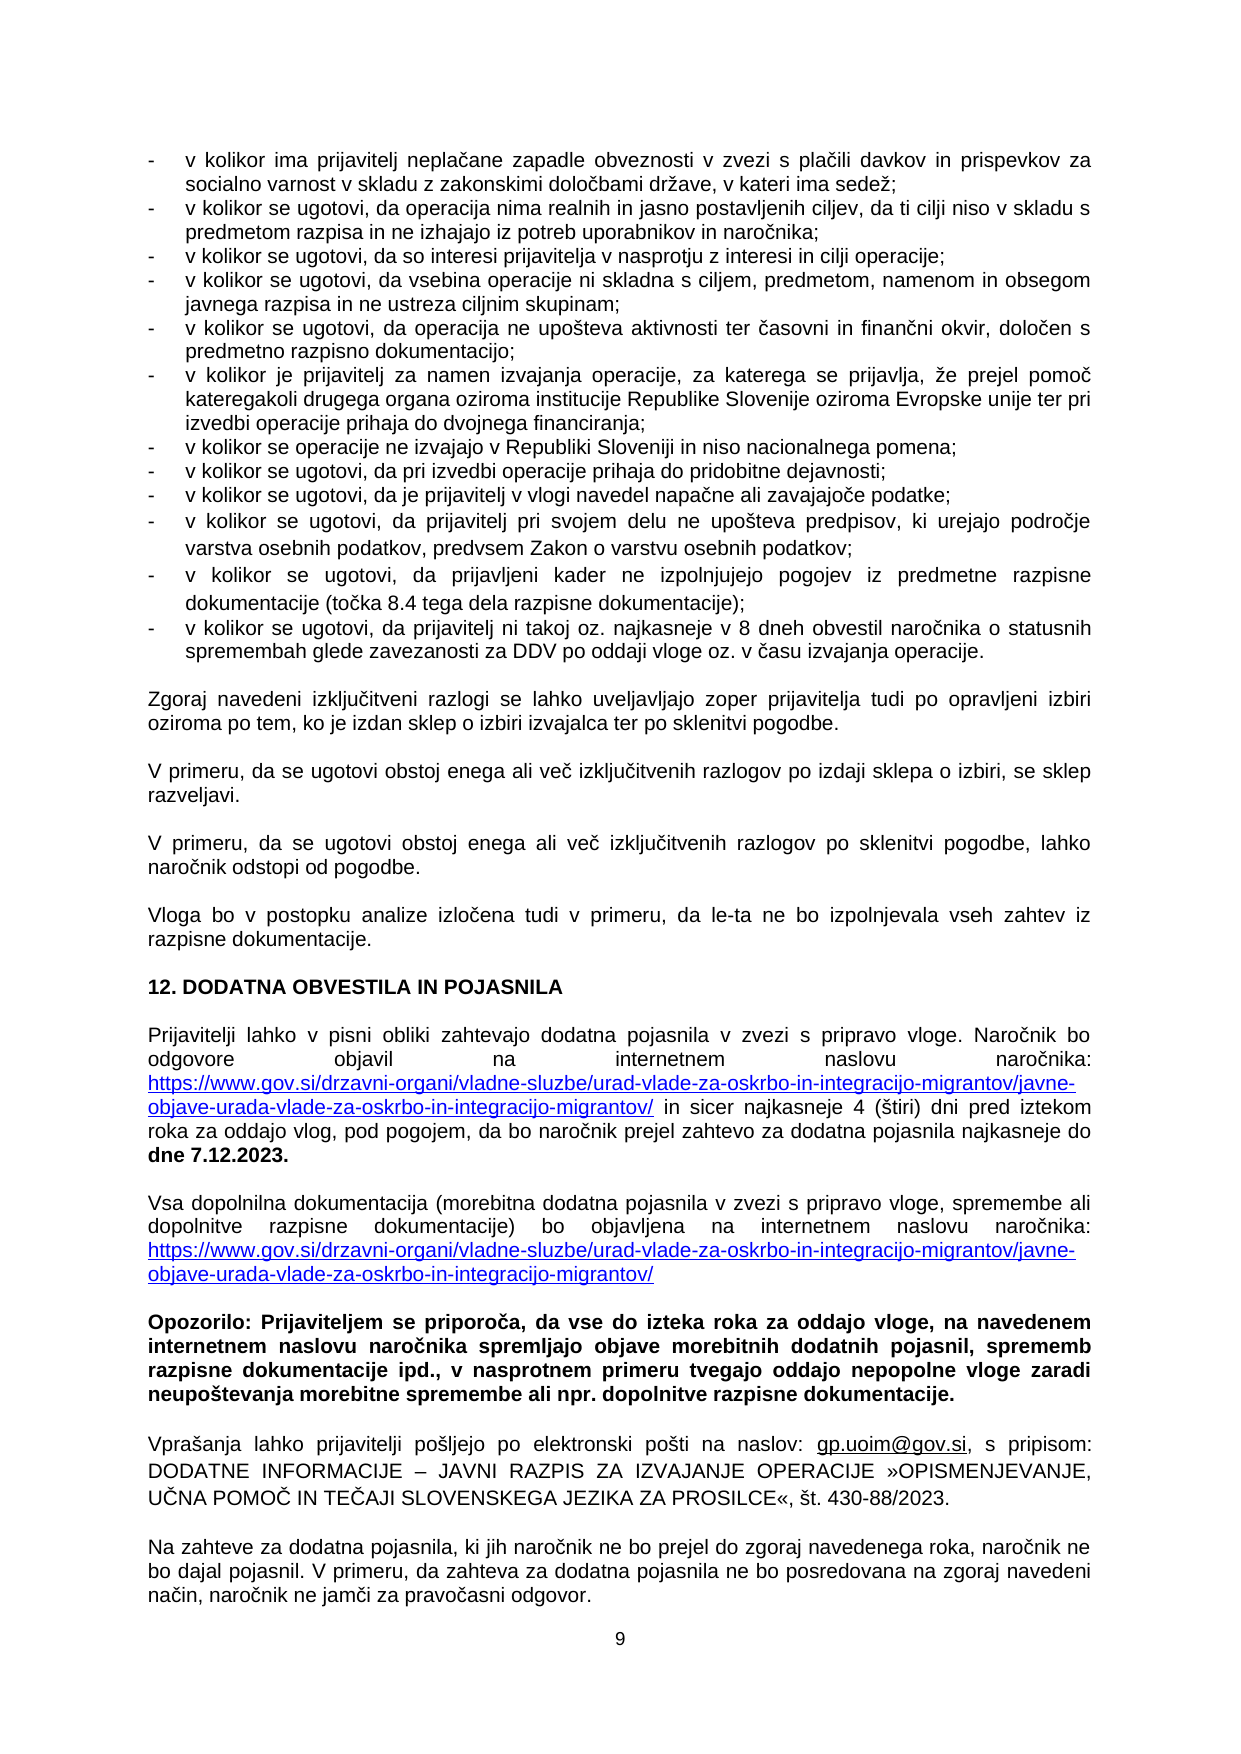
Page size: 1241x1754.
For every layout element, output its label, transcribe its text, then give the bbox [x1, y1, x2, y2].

list v kolikor se ugotovi, da pri izvedbi operacije prihaja do pridobitne dejavnosti; [148, 459, 1092, 483]
list v kolikor se ugotovi, da je prijavitelj v vlogi navedel napačne ali zavajajoče podatke; [148, 483, 1092, 507]
text Vprašanja lahko prijavitelji pošljejo po elektronski pošti na naslov: gp.uoim@gov.si, s pripisom: DODATNE INFORMACIJE – JAVNI RAZPIS ZA IZVAJANJE OPERACIJE »OPISMENJEVANJE, UČNA POMOČ IN TEČAJI SLOVENSKEGA JEZIKA ZA PROSILCE«, št. 430-88/2023. [148, 1430, 1092, 1511]
text V primeru, da se ugotovi obstoj enega ali več izključitvenih razlogov po sklenitvi pogodbe, lahko naročnik odstopi od pogodbe. [148, 831, 1092, 879]
list v kolikor se ugotovi, da operacija ne upošteva aktivnosti ter časovni in finančni okvir, določen s predmetno razpisno dokumentacijo; [148, 315, 1092, 363]
list v kolikor ima prijavitelj neplačane zapadle obveznosti v zvezi s plačili davkov in prispevkov za socialno varnost v skladu z zakonskimi določbami države, v kateri ima sedež; [148, 148, 1092, 196]
list v kolikor se ugotovi, da so interesi prijavitelja v nasprotju z interesi in cilji operacije; [148, 243, 1092, 267]
text Vloga bo v postopku analize izločena tudi v primeru, da le-ta ne bo izpolnjevala vseh zahtev iz razpisne dokumentacije. [148, 903, 1092, 951]
list v kolikor se ugotovi, da operacija nima realnih in jasno postavljenih ciljev, da ti cilji niso v skladu s predmetom razpisa in ne izhajajo iz potreb uporabnikov in naročnika; [148, 196, 1092, 243]
list v kolikor se ugotovi, da prijavitelj ni takoj oz. najkasneje v 8 dneh obvestil naročnika o statusnih spremembah glede zavezanosti za DDV po oddaji vloge oz. v času izvajanja operacije. [148, 615, 1092, 663]
text V primeru, da se ugotovi obstoj enega ali več izključitvenih razlogov po izdaji sklepa o izbiri, se sklep razveljavi. [148, 759, 1092, 807]
list v kolikor se operacije ne izvajajo v Republiki Sloveniji in niso nacionalnega pomena; [148, 435, 1092, 459]
text 12. DODATNA OBVESTILA IN POJASNILA [148, 975, 1092, 999]
text Vsa dopolnilna dokumentacija (morebitna dodatna pojasnila v zvezi s pripravo vloge, spremembe ali dopolnitve razpisne dokumentacije) bo objavljena na internetnem naslovu naročnika: https://www.gov.si/drzavni-organi/vladne-sluzbe/urad-vlade-za-oskrbo-in-integracijo-migrantov/javne-objave-urada-vlade-za-oskrbo-in-integracijo-migrantov/ [148, 1190, 1092, 1286]
list v kolikor se ugotovi, da prijavljeni kader ne izpolnjujejo pogojev iz predmetne razpisne dokumentacije (točka 8.4 tega dela razpisne dokumentacije); [148, 561, 1092, 615]
text Zgoraj navedeni izključitveni razlogi se lahko uveljavljajo zoper prijavitelja tudi po opravljeni izbiri oziroma po tem, ko je izdan sklep o izbiri izvajalca ter po sklenitvi pogodbe. [148, 687, 1092, 735]
text Na zahteve za dodatna pojasnila, ki jih naročnik ne bo prejel do zgoraj navedenega roka, naročnik ne bo dajal pojasnil. V primeru, da zahteva za dodatna pojasnila ne bo posredovana na zgoraj navedeni način, naročnik ne jamči za pravočasni odgovor. [148, 1535, 1092, 1607]
list v kolikor se ugotovi, da vsebina operacije ni skladna s ciljem, predmetom, namenom in obsegom javnega razpisa in ne ustreza ciljnim skupinam; [148, 267, 1092, 315]
text Prijavitelji lahko v pisni obliki zahtevajo dodatna pojasnila v zvezi s pripravo vloge. Naročnik bo odgovore objavil na internetnem naslovu naročnika: https://www.gov.si/drzavni-organi/vladne-sluzbe/urad-vlade-za-oskrbo-in-integracijo-migrantov/javne-objave-urada-vlade-za-oskrbo-in-integracijo-migrantov/ in sicer najkasneje 4 (štiri) dni pred iztekom roka za oddajo vlog, pod pogojem, da bo naročnik prejel zahtevo za dodatna pojasnila najkasneje do dne 7.12.2023. [148, 1023, 1092, 1166]
list v kolikor je prijavitelj za namen izvajanja operacije, za katerega se prijavlja, že prejel pomoč kateregakoli drugega organa oziroma institucije Republike Slovenije oziroma Evropske unije ter pri izvedbi operacije prihaja do dvojnega financiranja; [148, 363, 1092, 435]
list v kolikor se ugotovi, da prijavitelj pri svojem delu ne upošteva predpisov, ki urejajo področje varstva osebnih podatkov, predvsem Zakon o varstvu osebnih podatkov; [148, 507, 1092, 561]
text Opozorilo: Prijaviteljem se priporoča, da vse do izteka roka za oddajo vloge, na navedenem internetnem naslovu naročnika spremljajo objave morebitnih dodatnih pojasnil, sprememb razpisne dokumentacije ipd., v nasprotnem primeru tvegajo oddajo nepopolne vloge zaradi neupoštevanja morebitne spremembe ali npr. dopolnitve razpisne dokumentacije. [148, 1310, 1092, 1406]
